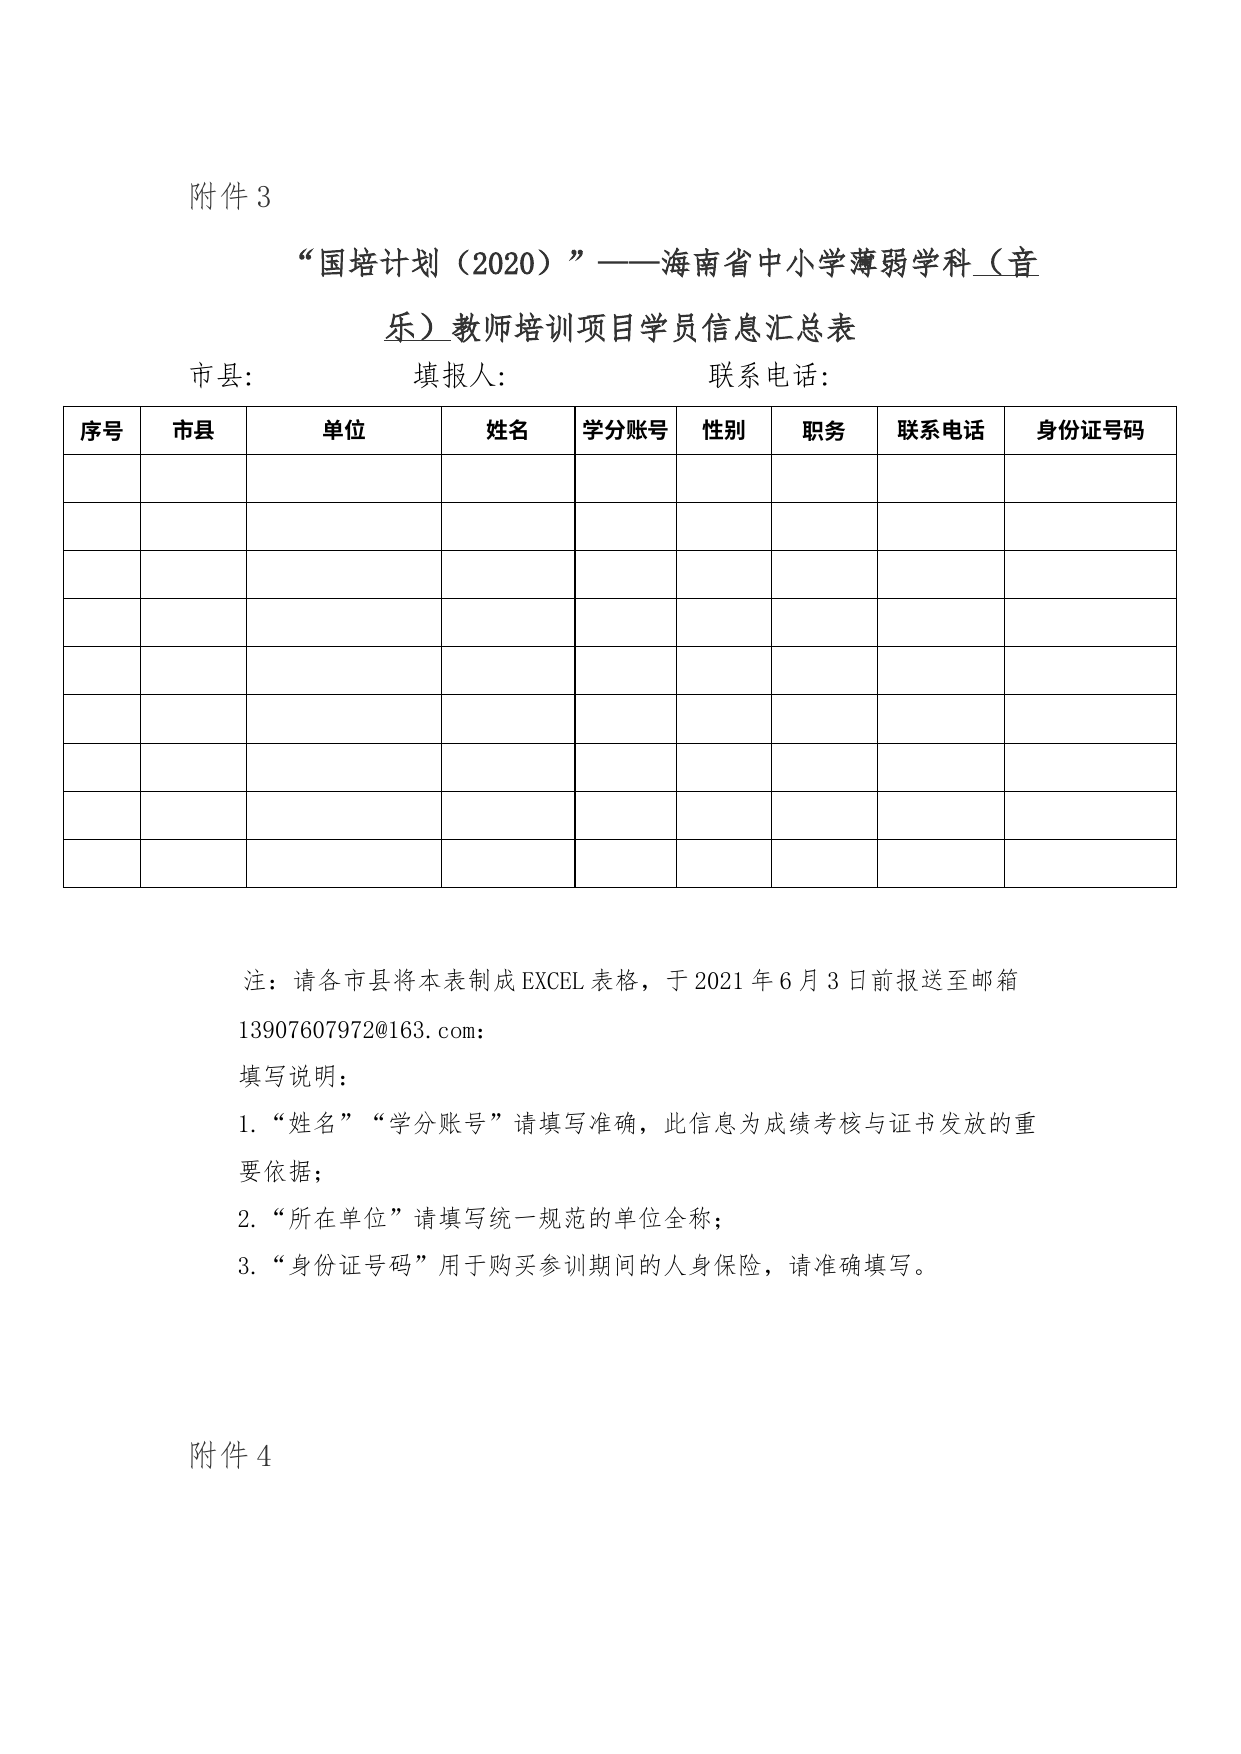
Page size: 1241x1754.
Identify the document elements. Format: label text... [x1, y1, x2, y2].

table_cell [64, 647, 140, 694]
table_cell [677, 551, 771, 598]
table_cell [141, 744, 246, 791]
table_cell [576, 455, 676, 502]
text 市县： 填报人： 联系电话： [187, 357, 1053, 389]
table_cell [1005, 551, 1176, 598]
table_cell [247, 599, 441, 646]
table_cell [247, 455, 441, 502]
table_cell [1005, 455, 1176, 502]
table_cell [247, 503, 441, 550]
table_cell [772, 551, 877, 598]
table_cell [141, 599, 246, 646]
table_cell [64, 792, 140, 839]
table_header 性别 [677, 407, 771, 454]
table_cell [576, 551, 676, 598]
table_cell [1005, 647, 1176, 694]
table_cell [141, 455, 246, 502]
table_cell [1005, 695, 1176, 742]
text 填写说明： [237, 1058, 1053, 1091]
table_cell [247, 551, 441, 598]
table_cell [772, 744, 877, 791]
table_cell [677, 455, 771, 502]
table_cell [442, 455, 574, 502]
table_cell [576, 599, 676, 646]
table_cell [442, 647, 574, 694]
table_cell [247, 792, 441, 839]
table_header 身份证号码 [1005, 407, 1176, 454]
table_cell [878, 744, 1004, 791]
table_cell [677, 503, 771, 550]
table_cell [247, 647, 441, 694]
text 1.“姓名”“学分账号”请填写准确，此信息为成绩考核与证书发放的重要依据； [237, 1105, 1053, 1186]
table_cell [247, 744, 441, 791]
table_cell [677, 647, 771, 694]
table_cell [247, 695, 441, 742]
table_cell [64, 599, 140, 646]
table_cell [576, 792, 676, 839]
table_cell [677, 840, 771, 887]
table_header 姓名 [442, 407, 574, 454]
table_cell [141, 840, 246, 887]
table_cell [247, 840, 441, 887]
text 注：请各市县将本表制成EXCEL表格，于2021年6月3日前报送至邮箱13907607972@163.com： [237, 963, 1053, 1044]
table_cell [141, 792, 246, 839]
table_cell [772, 647, 877, 694]
table_cell [1005, 503, 1176, 550]
table_cell [772, 503, 877, 550]
table_cell [772, 599, 877, 646]
table_cell [442, 840, 574, 887]
table_cell [677, 792, 771, 839]
table_header 市县 [141, 407, 246, 454]
table_cell [442, 695, 574, 742]
table_cell [677, 744, 771, 791]
table_cell [878, 455, 1004, 502]
table_header 联系电话 [878, 407, 1004, 454]
table_cell [878, 551, 1004, 598]
table_cell [442, 792, 574, 839]
table_cell [442, 551, 574, 598]
table_cell [576, 647, 676, 694]
table_cell [878, 792, 1004, 839]
table_cell [878, 503, 1004, 550]
table_cell [64, 503, 140, 550]
text 附件4 [187, 1421, 1053, 1486]
table_cell [64, 840, 140, 887]
table_header 学分账号 [576, 407, 676, 454]
table_header 序号 [64, 407, 140, 454]
text 3.“身份证号码”用于购买参训期间的人身保险，请准确填写。 [237, 1247, 1053, 1280]
table_cell [576, 503, 676, 550]
table_cell [878, 647, 1004, 694]
table_cell [772, 792, 877, 839]
table_cell [1005, 840, 1176, 887]
table_cell [677, 695, 771, 742]
table_cell [1005, 744, 1176, 791]
table_cell [442, 503, 574, 550]
table_cell [878, 840, 1004, 887]
table_cell [141, 647, 246, 694]
text “国培计划（2020）”——海南省中小学薄弱学科（音乐）教师培训项目学员信息汇总表 [187, 227, 1053, 357]
table_cell [878, 599, 1004, 646]
table_cell [64, 695, 140, 742]
table_cell [64, 744, 140, 791]
table_cell [64, 551, 140, 598]
table_cell [64, 455, 140, 502]
table_cell [772, 840, 877, 887]
text 2.“所在单位”请填写统一规范的单位全称； [237, 1201, 1053, 1233]
text 附件3 [187, 162, 1053, 227]
table_cell [1005, 792, 1176, 839]
table_cell [878, 695, 1004, 742]
table_cell [141, 695, 246, 742]
table_cell [772, 695, 877, 742]
table_cell [576, 695, 676, 742]
table_cell [141, 551, 246, 598]
table_cell [576, 840, 676, 887]
table_header 职务 [772, 407, 877, 454]
table_cell [772, 455, 877, 502]
table_cell [442, 744, 574, 791]
table_header 单位 [247, 407, 441, 454]
table_cell [141, 503, 246, 550]
table_cell [442, 599, 574, 646]
table_cell [1005, 599, 1176, 646]
table_cell [576, 744, 676, 791]
table_cell [677, 599, 771, 646]
